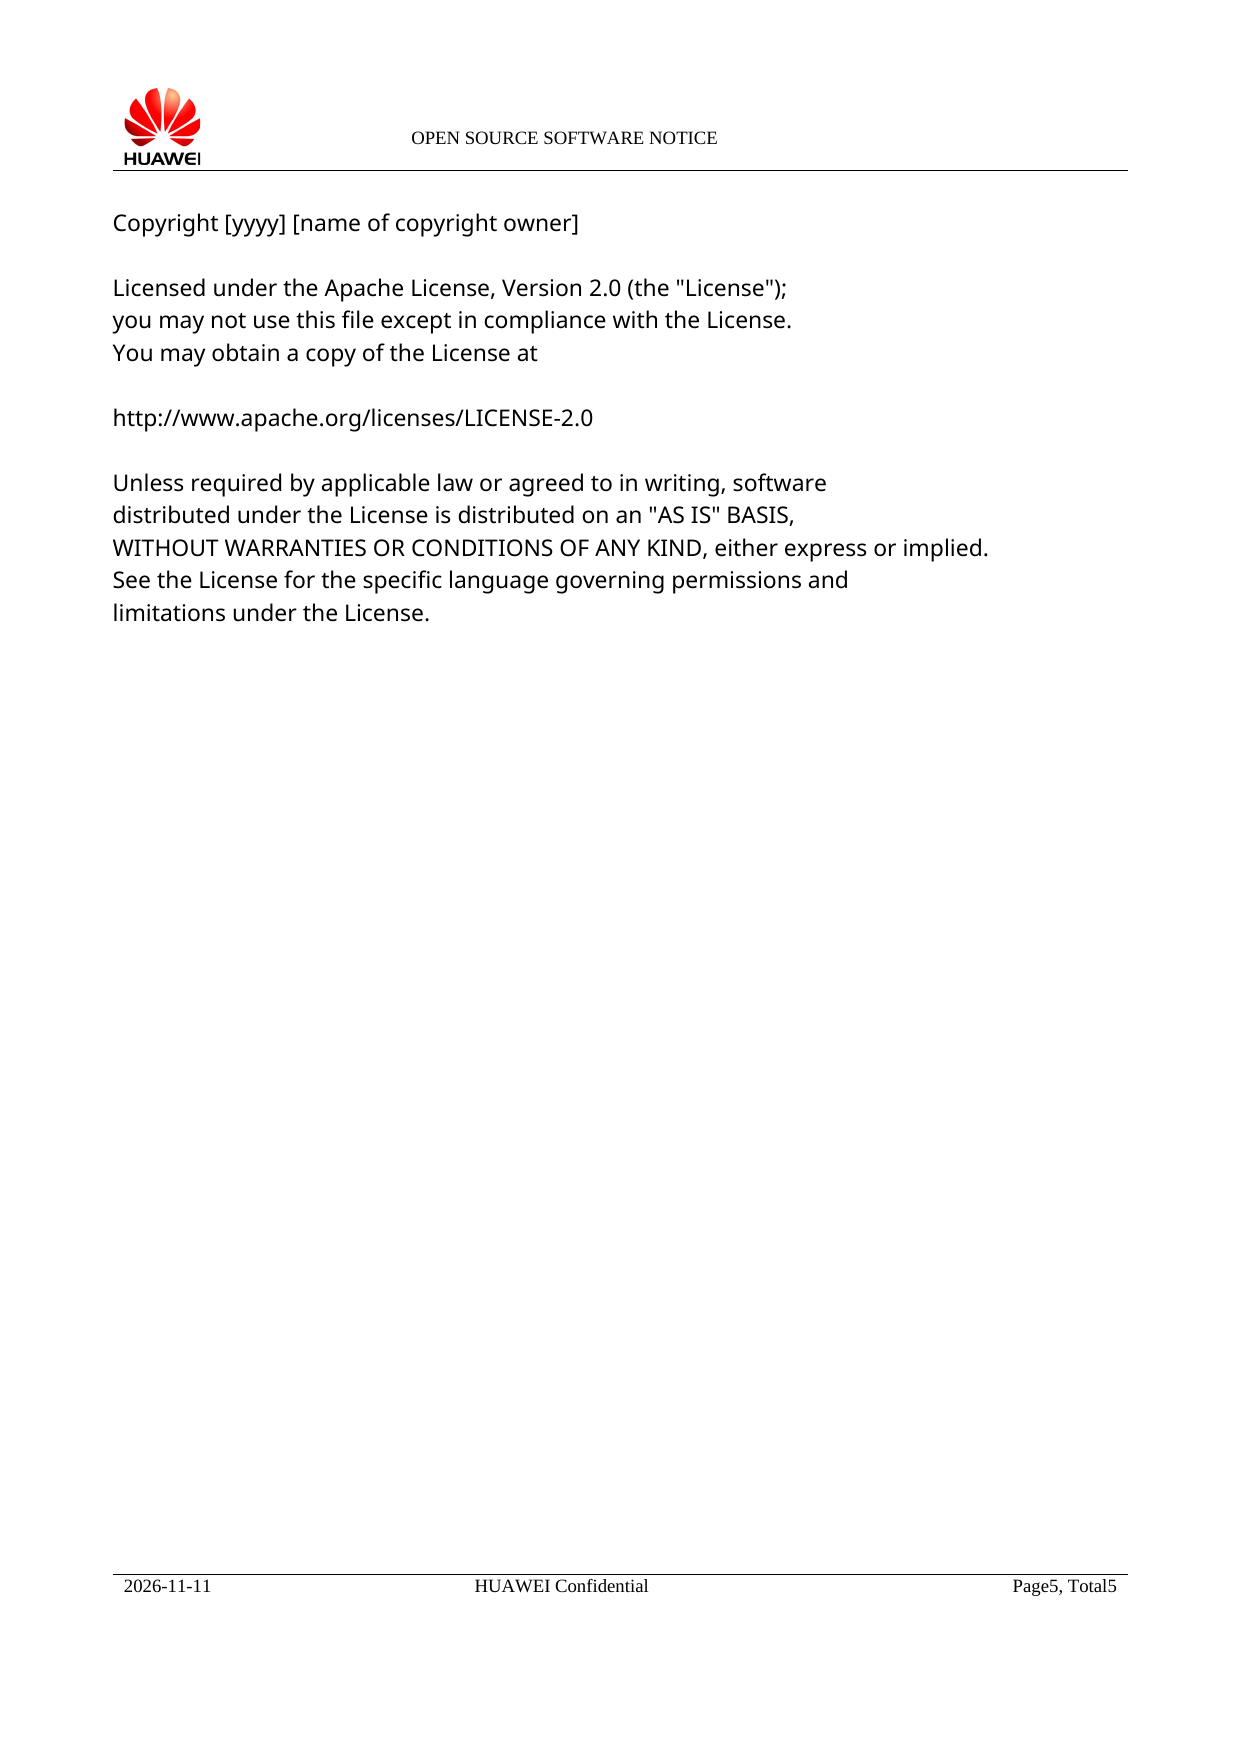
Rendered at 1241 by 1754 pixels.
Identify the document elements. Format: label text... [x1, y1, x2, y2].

text See the License for the specific language governing permissions and [112, 564, 1128, 596]
text Licensed under the Apache License, Version 2.0 (the "License"); [112, 271, 1128, 304]
text distributed under the License is distributed on an "AS IS" BASIS, [112, 499, 1128, 531]
text you may not use this file except in compliance with the License. [112, 304, 1128, 336]
text Copyright [yyyy] [name of copyright owner] [112, 206, 1128, 239]
text Unless required by applicable law or agreed to in writing, software [112, 466, 1128, 499]
text limitations under the License. [112, 596, 1128, 629]
text http://www.apache.org/licenses/LICENSE-2.0 [112, 401, 1128, 434]
text WITHOUT WARRANTIES OR CONDITIONS OF ANY KIND, either express or implied. [112, 531, 1128, 564]
text You may obtain a copy of the License at [112, 336, 1128, 369]
picture [124, 88, 201, 165]
